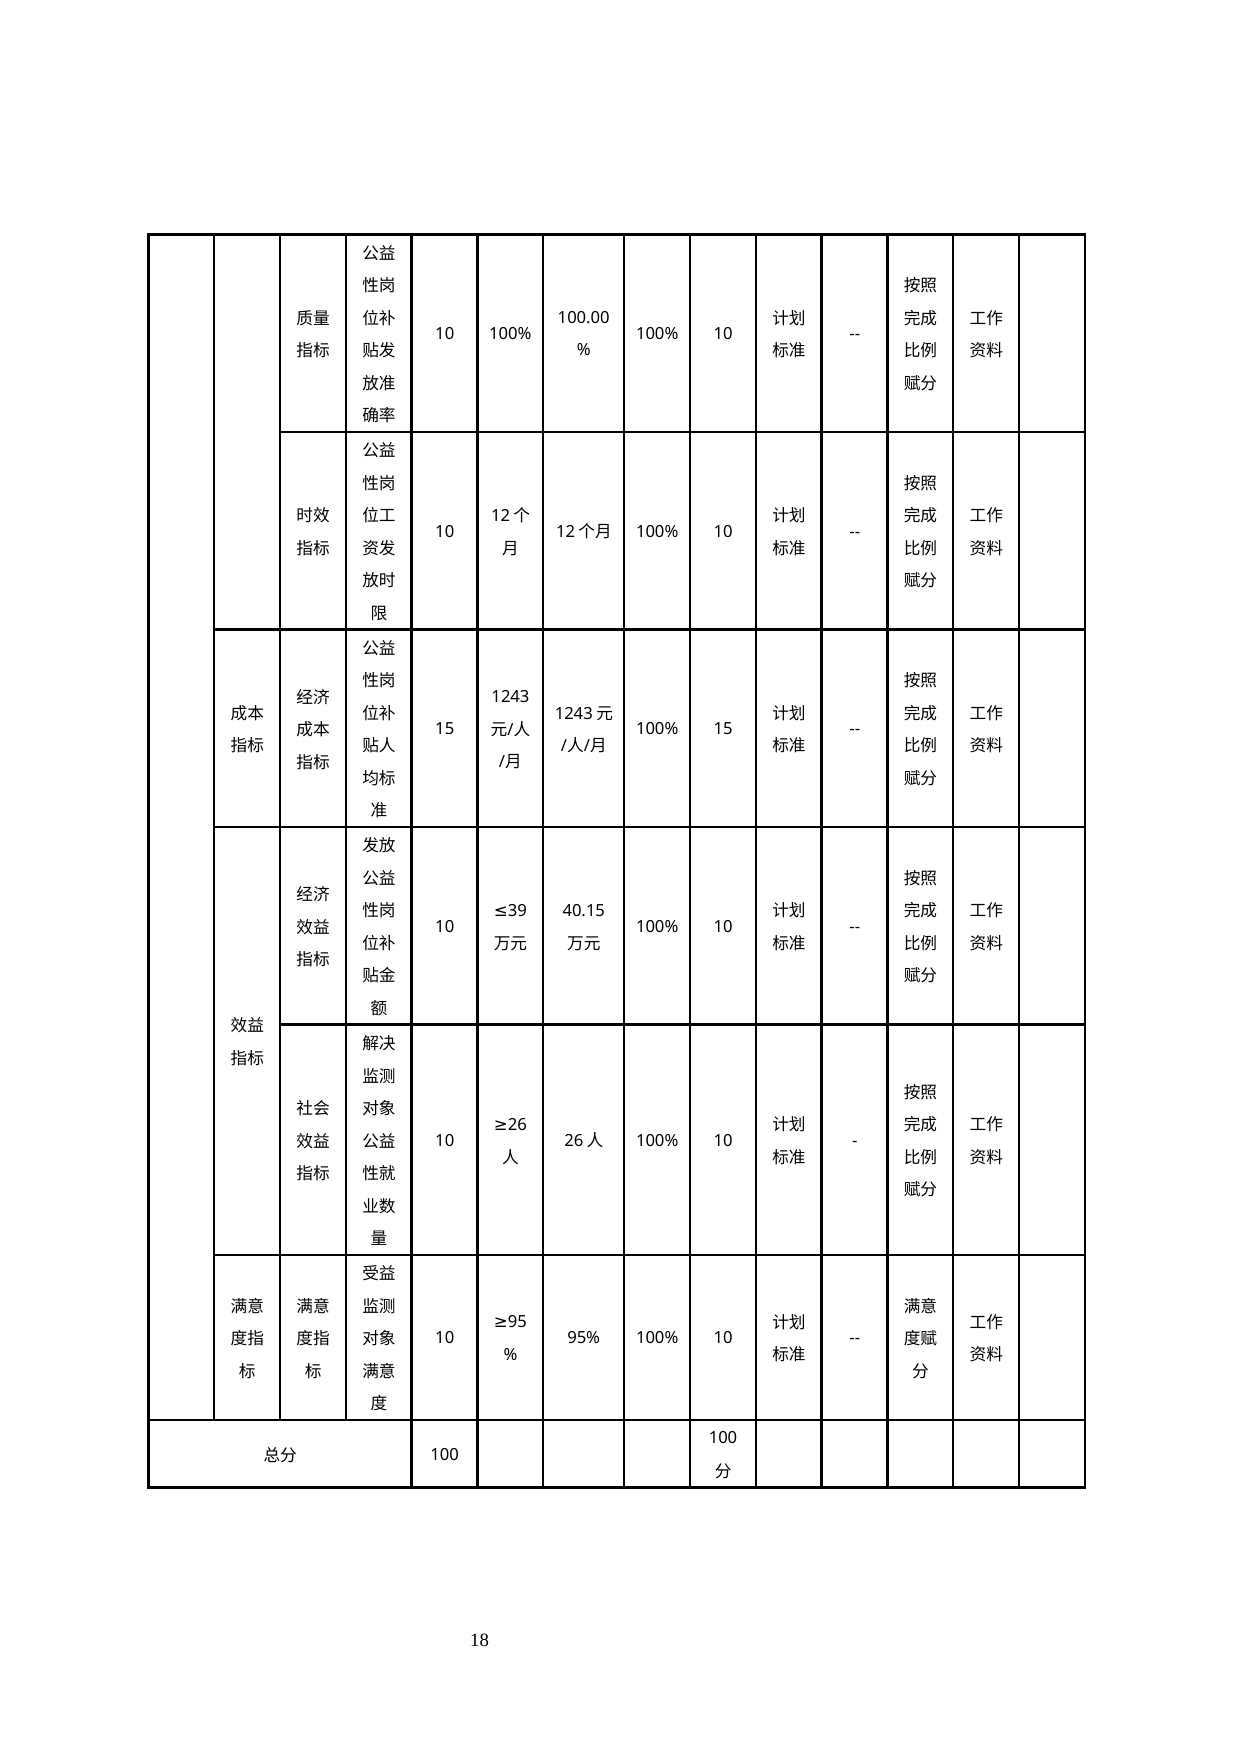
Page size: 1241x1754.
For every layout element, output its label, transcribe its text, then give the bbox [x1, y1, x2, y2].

table_cell 社会效益指标 [281, 1026, 345, 1253]
table_cell 满意度指标 [215, 1256, 279, 1418]
table_cell 满意度指标 [281, 1256, 345, 1418]
table_cell 100% [625, 433, 689, 628]
table_cell 经济成本指标 [281, 631, 345, 826]
table_cell 工作资料 [954, 631, 1018, 826]
table_cell 10 [691, 828, 755, 1023]
table_cell 10 [413, 1256, 476, 1418]
table_cell 质量指标 [281, 236, 345, 431]
table_cell 10 [691, 1026, 755, 1253]
table_cell 发放公益性岗位补贴金额 [347, 828, 410, 1023]
table_cell 10 [691, 236, 755, 431]
table_cell ≥26人 [479, 1026, 542, 1253]
table_cell 满意度赋分 [889, 1256, 952, 1418]
table_cell 1243元/人/月 [544, 631, 623, 826]
table_cell 按照完成比例赋分 [889, 433, 952, 628]
table_cell 10 [691, 433, 755, 628]
table_cell 100% [625, 236, 689, 431]
table_cell ≤39万元 [479, 828, 542, 1023]
table_cell [1020, 1026, 1084, 1253]
table_cell ≥95% [479, 1256, 542, 1418]
table_cell [1020, 433, 1084, 628]
table_cell 100% [625, 1256, 689, 1418]
table_cell 公益性岗位工资发放时限 [347, 433, 410, 628]
table_cell 计划标准 [757, 828, 820, 1023]
table_cell [544, 1421, 623, 1486]
table_cell 26人 [544, 1026, 623, 1253]
table_cell [889, 1421, 952, 1486]
table_cell 12个月 [544, 433, 623, 628]
table_cell [757, 1421, 820, 1486]
table_cell 总分 [150, 1421, 410, 1486]
table_cell 工作资料 [954, 433, 1018, 628]
table_cell -- [823, 631, 886, 826]
table_cell [1020, 1256, 1084, 1418]
table_cell 工作资料 [954, 1256, 1018, 1418]
table_cell 工作资料 [954, 236, 1018, 431]
table_cell 按照完成比例赋分 [889, 236, 952, 431]
table_cell 15 [413, 631, 476, 826]
table_cell 时效指标 [281, 433, 345, 628]
table_cell [823, 1421, 886, 1486]
table_cell 95% [544, 1256, 623, 1418]
table_cell [479, 1421, 542, 1486]
table_cell [954, 1421, 1018, 1486]
table_cell 工作资料 [954, 828, 1018, 1023]
table_cell 100 [413, 1421, 476, 1486]
table_cell 1243元/人/月 [479, 631, 542, 826]
table_cell 计划标准 [757, 433, 820, 628]
table_cell 100% [625, 1026, 689, 1253]
table_cell 100% [625, 828, 689, 1023]
table_cell 计划标准 [757, 1026, 820, 1253]
table_cell 10 [413, 828, 476, 1023]
table_cell [1020, 1421, 1084, 1486]
table_cell 工作资料 [954, 1026, 1018, 1253]
table_cell 受益监测对象满意度 [347, 1256, 410, 1418]
table_cell [1020, 236, 1084, 431]
table_cell 100% [479, 236, 542, 431]
table_cell [625, 1421, 689, 1486]
table_cell 按照完成比例赋分 [889, 828, 952, 1023]
table_cell [1020, 828, 1084, 1023]
table_cell 计划标准 [757, 631, 820, 826]
table_cell 100分 [691, 1421, 755, 1486]
table_cell -- [823, 236, 886, 431]
table_cell 100.00% [544, 236, 623, 431]
table_cell -- [823, 433, 886, 628]
table_cell 10 [691, 1256, 755, 1418]
table_cell [1020, 631, 1084, 826]
table_cell 解决监测对象公益性就业数量 [347, 1026, 410, 1253]
table_cell 12个月 [479, 433, 542, 628]
table_cell 成本指标 [215, 631, 279, 826]
table_cell 计划标准 [757, 1256, 820, 1418]
table_cell 15 [691, 631, 755, 826]
table_cell 100% [625, 631, 689, 826]
table_cell 10 [413, 236, 476, 431]
table_cell -- [823, 1256, 886, 1418]
table_cell 10 [413, 433, 476, 628]
table_cell 公益性岗位补贴发放准确率 [347, 236, 410, 431]
table_cell - [823, 1026, 886, 1253]
table_cell -- [823, 828, 886, 1023]
table_cell 按照完成比例赋分 [889, 1026, 952, 1253]
table_cell 经济效益指标 [281, 828, 345, 1023]
table_cell 公益性岗位补贴人均标准 [347, 631, 410, 826]
table_cell 效益指标 [215, 828, 279, 1253]
table_cell 40.15万元 [544, 828, 623, 1023]
table_cell 计划标准 [757, 236, 820, 431]
table_cell 按照完成比例赋分 [889, 631, 952, 826]
table_cell 10 [413, 1026, 476, 1253]
